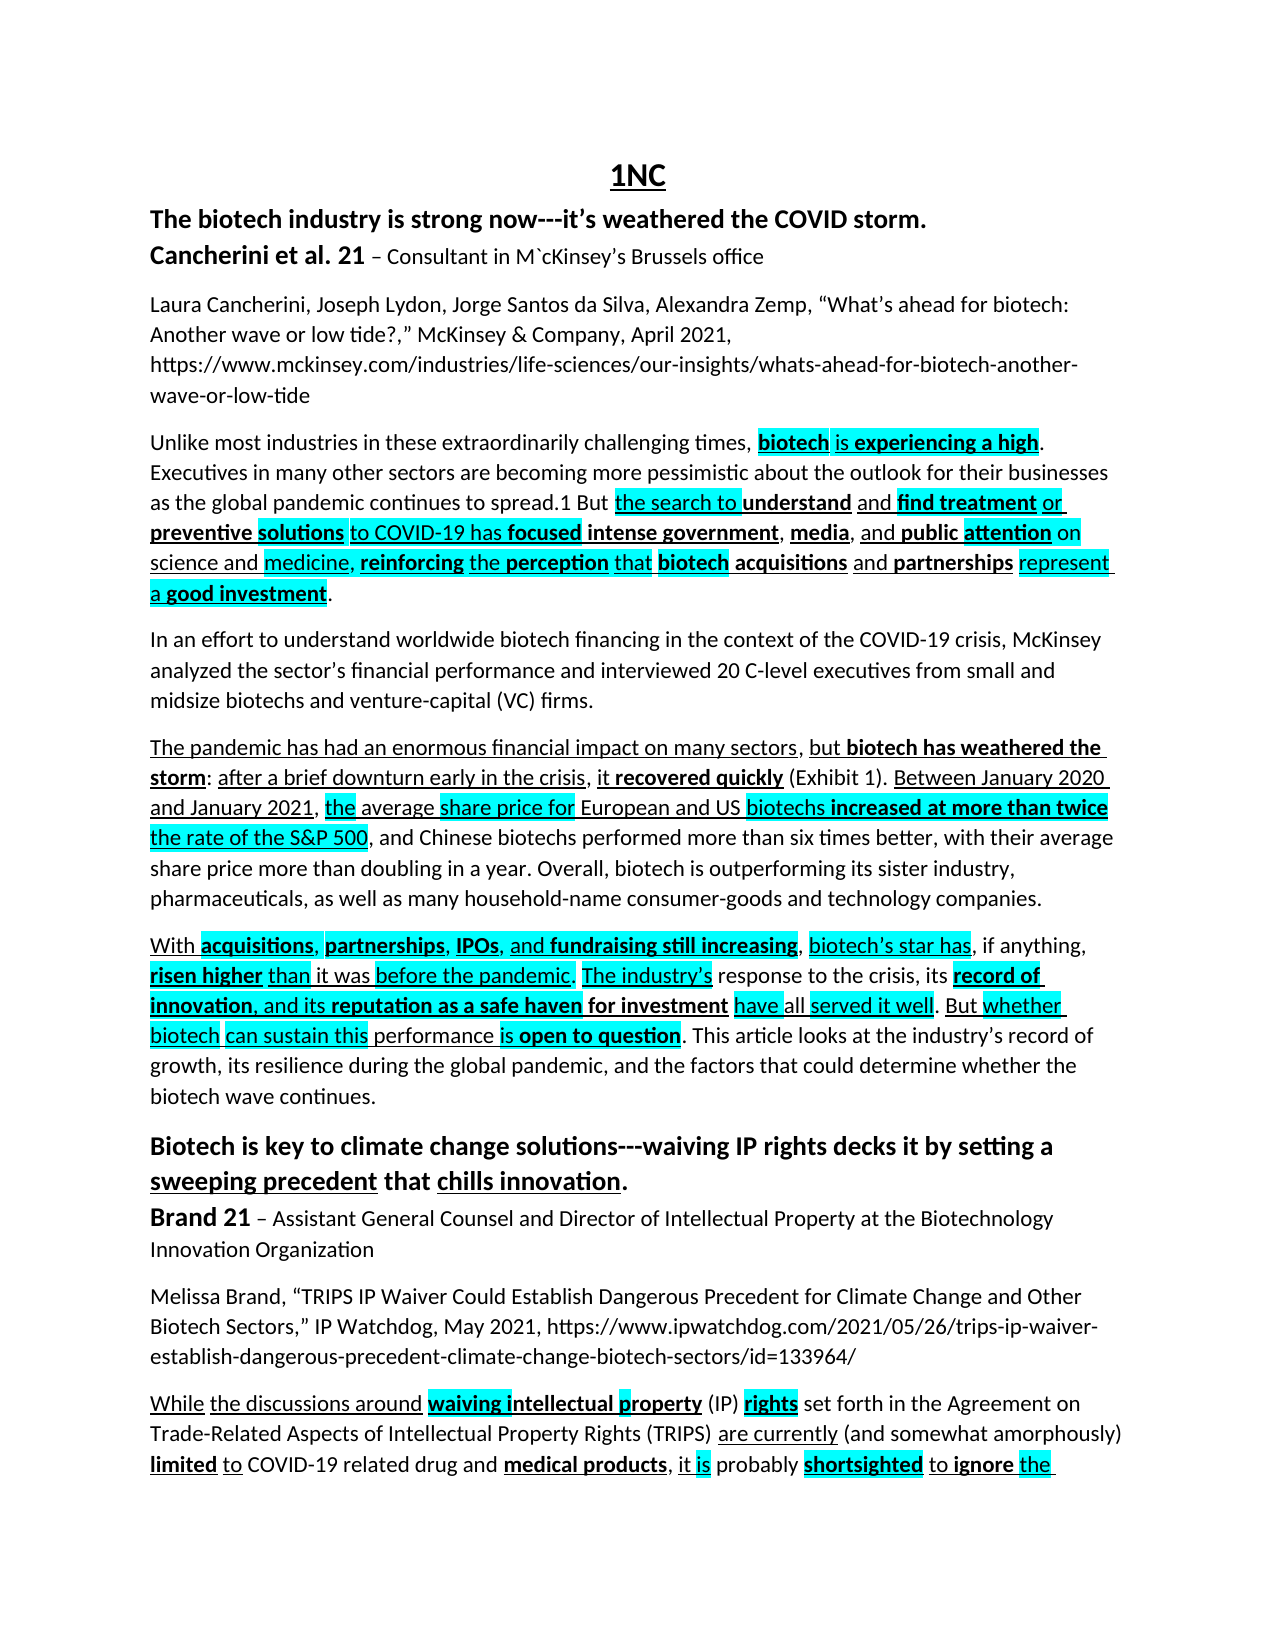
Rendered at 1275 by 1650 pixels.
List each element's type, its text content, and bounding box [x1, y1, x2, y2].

text Melissa Brand, “TRIPS IP Waiver Could Establish Dangerous Precedent for Climate Change and Other Biotech Sectors,” IP Watchdog, May 2021, https://www.ipwatchdog.com/2021/05/26/trips-ip-waiver-establish-dangerous-precedent-climate-change-biotech-sectors/id=133964/ [150, 1282, 1125, 1371]
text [150, 1389, 1125, 1478]
text Brand 21 – Assistant General Counsel and Director of Intellectual Property at the Biotechnology Innovation Organization [150, 1200, 1125, 1263]
text Unlike most industries in these extraordinarily challenging times, biotech is experiencing a high. Executives in many other sectors are becoming more pessimistic about the outlook for their businesses as the global pandemic continues to spread.1 But the search to understand and find treatment or preventive solutions to COVID-19 has focused intense government, media, and public attention on science and medicine, reinforcing the perception that biotech acquisitions and partnerships represent a good investment. [150, 428, 1125, 607]
subtitle 1NC [150, 154, 1125, 195]
subtitle Biotech is key to climate change solutions---waiving IP rights decks it by setting a sweeping precedent that chills innovation. [150, 1129, 1125, 1197]
text Laura Cancherini, Joseph Lydon, Jorge Santos da Silva, Alexandra Zemp, “What’s ahead for biotech: Another wave or low tide?,” McKinsey & Company, April 2021, https://www.mckinsey.com/industries/life-sciences/our-insights/whats-ahead-for-biotech-another-wave-or-low-tide [150, 290, 1125, 409]
text Cancherini et al. 21 – Consultant in M`cKinsey’s Brussels office [150, 238, 1125, 271]
text In an effort to understand worldwide biotech financing in the context of the COVID-19 crisis, McKinsey analyzed the sector’s financial performance and interviewed 20 C-level executives from small and midsize biotechs and venture-capital (VC) firms. [150, 626, 1125, 714]
text The pandemic has had an enormous financial impact on many sectors, but biotech has weathered the storm: after a brief downturn early in the crisis, it recovered quickly (Exhibit 1). Between January 2020 and January 2021, the average share price for European and US biotechs increased at more than twice the rate of the S&P 500, and Chinese biotechs performed more than six times better, with their average share price more than doubling in a year. Overall, biotech is outperforming its sister industry, pharmaceuticals, as well as many household-name consumer-goods and technology companies. [150, 733, 1125, 912]
subtitle The biotech industry is strong now---it’s weathered the COVID storm. [150, 202, 1125, 235]
text With acquisitions, partnerships, IPOs, and fundraising still increasing, biotech’s star has, if anything, risen higher than it was before the pandemic. The industry’s response to the crisis, its record of innovation, and its reputation as a safe haven for investment have all served it well. But whether biotech can sustain this performance is open to question. This article looks at the industry’s record of growth, its resilience during the global pandemic, and the factors that could determine whether the biotech wave continues. [150, 931, 1125, 1110]
